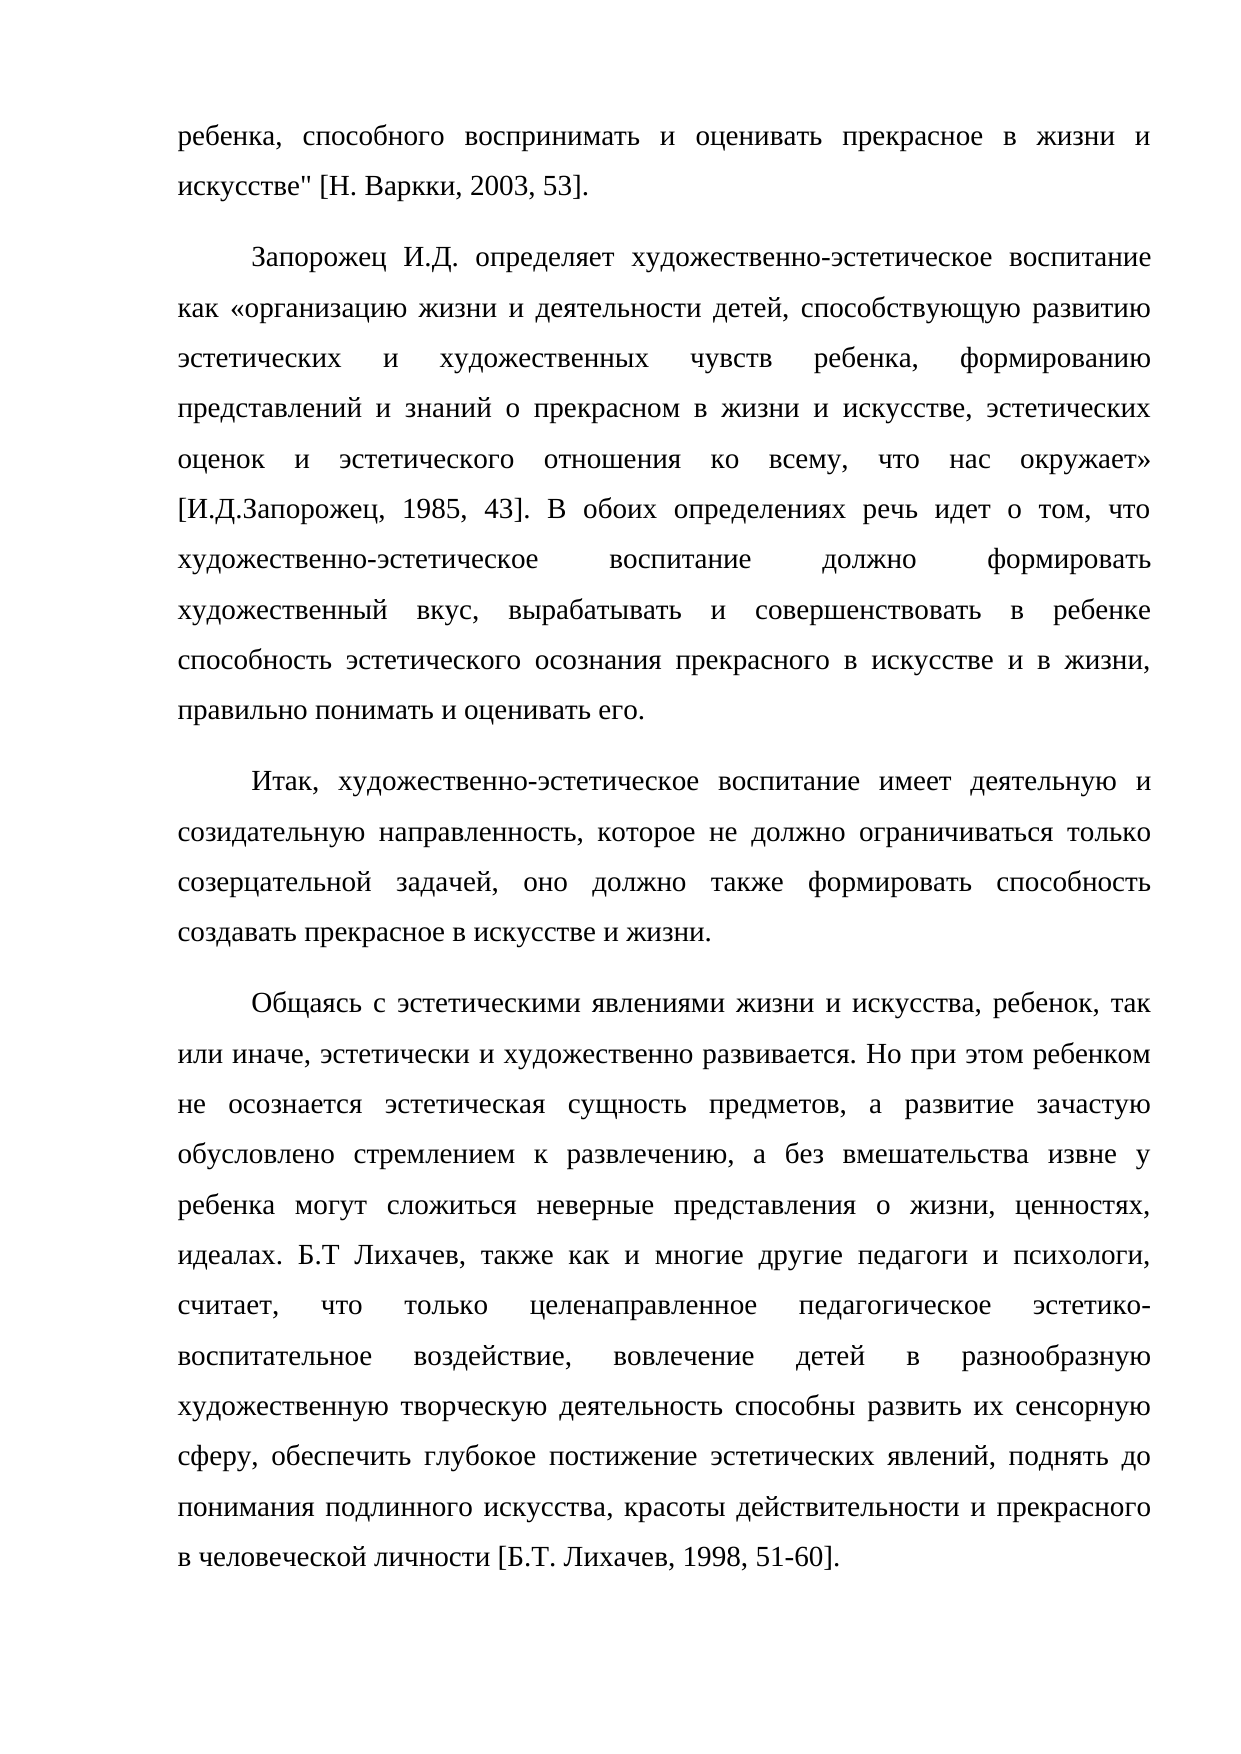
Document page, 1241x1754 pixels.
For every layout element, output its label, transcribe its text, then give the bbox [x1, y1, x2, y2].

text Итак, художественно-эстетическое воспитание имеет деятельную и созидательную направленность, которое не должно ограничиваться только созерцательной задачей, оно должно также формировать способность создавать прекрасное в искусстве и жизни. [177, 763, 1152, 948]
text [177, 118, 1152, 202]
text Общаясь с эстетическими явлениями жизни и искусства, ребенок, так или иначе, эстетически и художественно развивается. Но при этом ребенком не осознается эстетическая сущность предметов, а развитие зачастую обусловлено стремлением к развлечению, а без вмешательства извне у ребенка могут сложиться неверные представления о жизни, ценностях, идеалах. Б.Т Лихачев, также как и многие другие педагоги и психологи, считает, что только целенаправленное педагогическое эстетико-воспитательное воздействие, вовлечение детей в разнообразную художественную творческую деятельность способны развить их сенсорную сферу, обеспечить глубокое постижение эстетических явлений, поднять до понимания подлинного искусства, красоты действительности и прекрасного в человеческой личности [Б.Т. Лихачев, 1998, 51-60]. [177, 986, 1152, 1573]
text Запорожец И.Д. определяет художественно-эстетическое воспитание как «организацию жизни и деятельности детей, способствующую развитию эстетических и художественных чувств ребенка, формированию представлений и знаний о прекрасном в жизни и искусстве, эстетических оценок и эстетического отношения ко всему, что нас окружает» [И.Д.Запорожец, 1985, 43]. В обоих определениях речь идет о том, что художественно-эстетическое воспитание должно формировать художественный вкус, вырабатывать и совершенствовать в ребенке способность эстетического осознания прекрасного в искусстве и в жизни, правильно понимать и оценивать его. [177, 239, 1152, 726]
